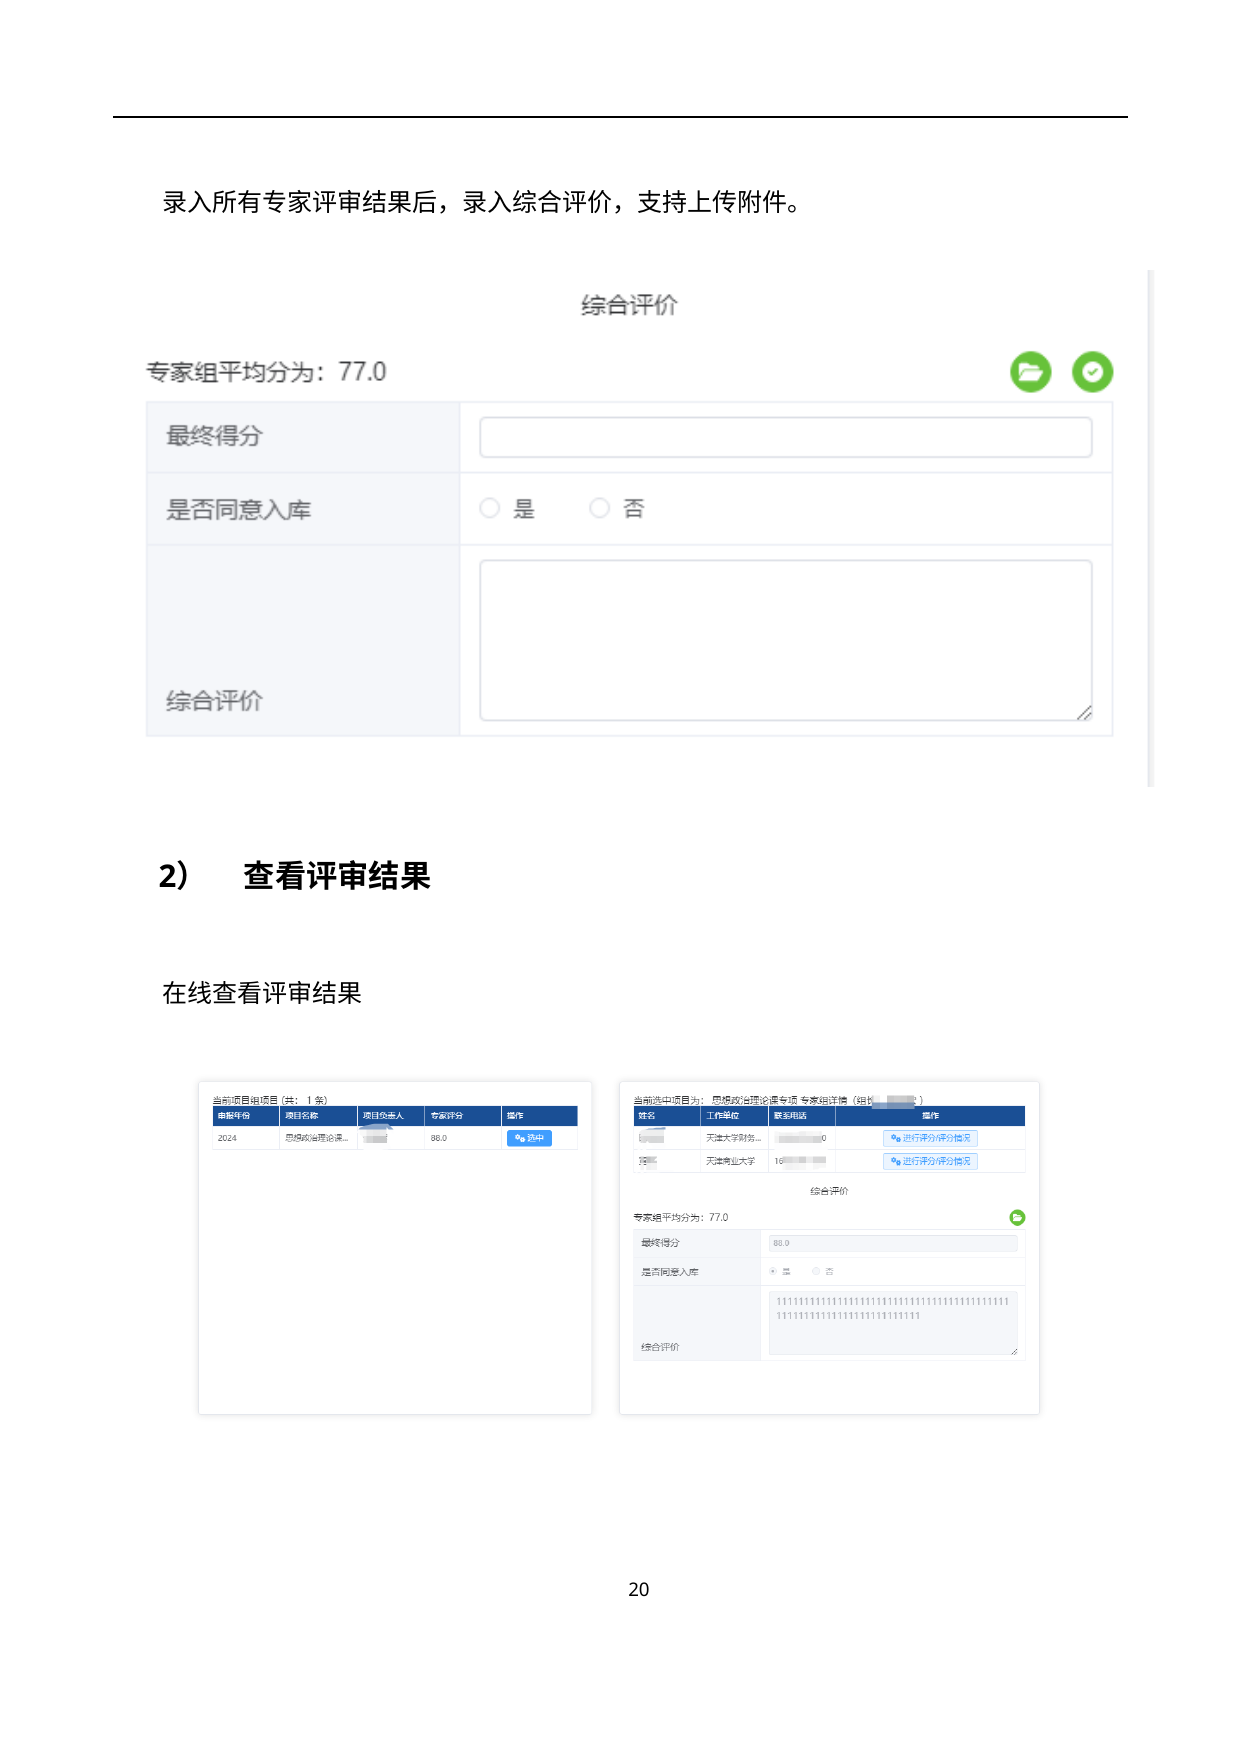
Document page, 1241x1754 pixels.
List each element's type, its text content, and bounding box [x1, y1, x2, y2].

text 录入所有专家评审结果后，录入综合评价，支持上传附件。 [112, 167, 1128, 235]
text 在线查看评审结果 [112, 958, 1128, 1026]
picture [112, 270, 1155, 787]
picture [187, 1061, 1053, 1432]
subtitle 查看评审结果 [158, 840, 1128, 908]
